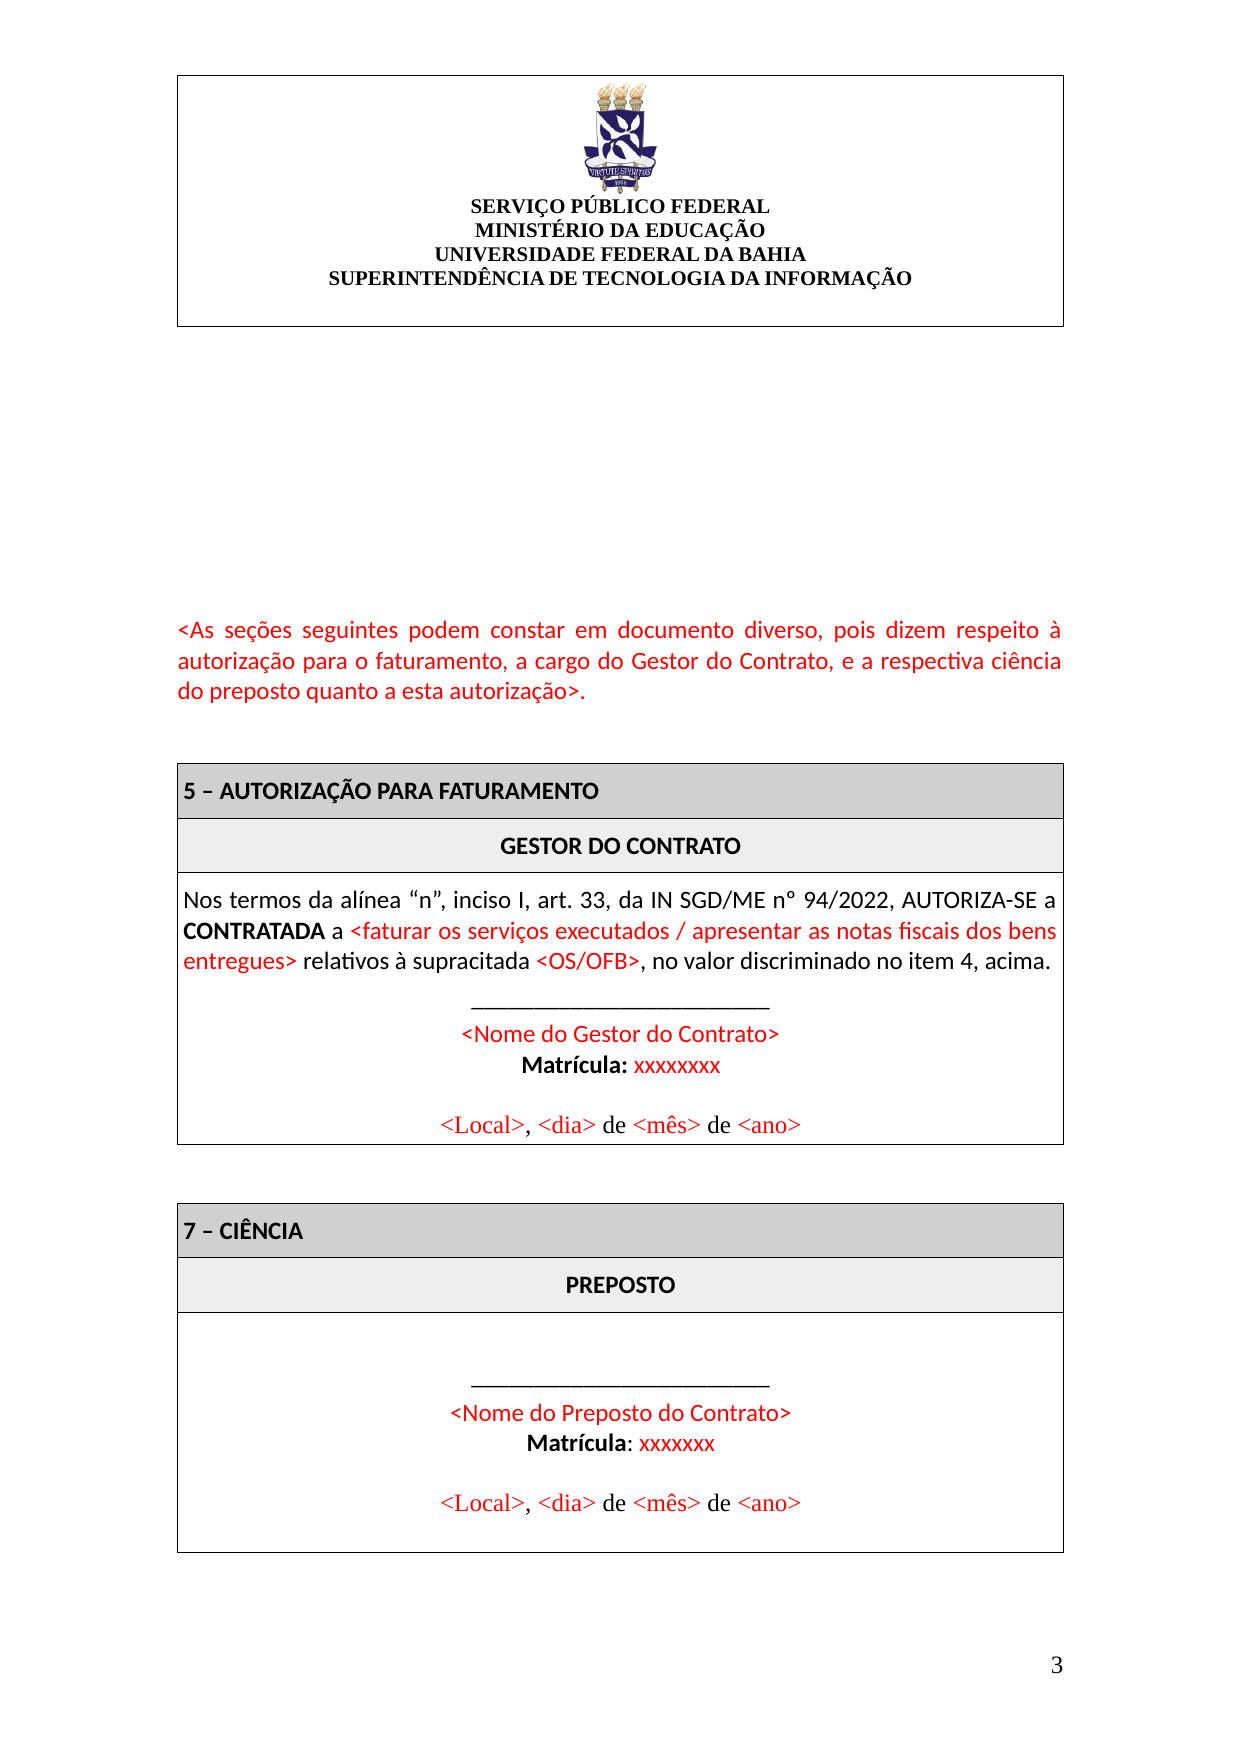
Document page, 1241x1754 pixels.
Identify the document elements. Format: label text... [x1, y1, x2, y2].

table_header 7 – CIÊNCIA [178, 1204, 1063, 1257]
text <As seções seguintes podem constar em documento diverso, pois dizem respeito à autorização para o faturamento, a cargo do Gestor do Contrato, e a respectiva ciência do preposto quanto a esta autorização>. [177, 614, 1063, 706]
picture [583, 81, 657, 194]
table_header 5 – AUTORIZAÇÃO PARA FATURAMENTO [178, 764, 1063, 818]
table_cell GESTOR DO CONTRATO [178, 819, 1063, 872]
table_cell Nos termos da alínea “n”, inciso I, art. 33, da IN SGD/ME nº 94/2022, AUTORIZA-SE a CONTRATADA a <faturar os serviços executados / apresentar as notas fiscais dos bens entregues> relativos à supracitada <OS/OFB>, no valor discriminado no item 4, acima. ________________________ <Nome do Gestor do Contrato> Matrícula: xxxxxxxx <Local>, <dia> de <mês> de <ano> [178, 873, 1063, 1144]
table_cell PREPOSTO [178, 1258, 1063, 1312]
table_cell ________________________ <Nome do Preposto do Contrato> Matrícula: xxxxxxx <Local>, <dia> de <mês> de <ano> [178, 1313, 1063, 1551]
